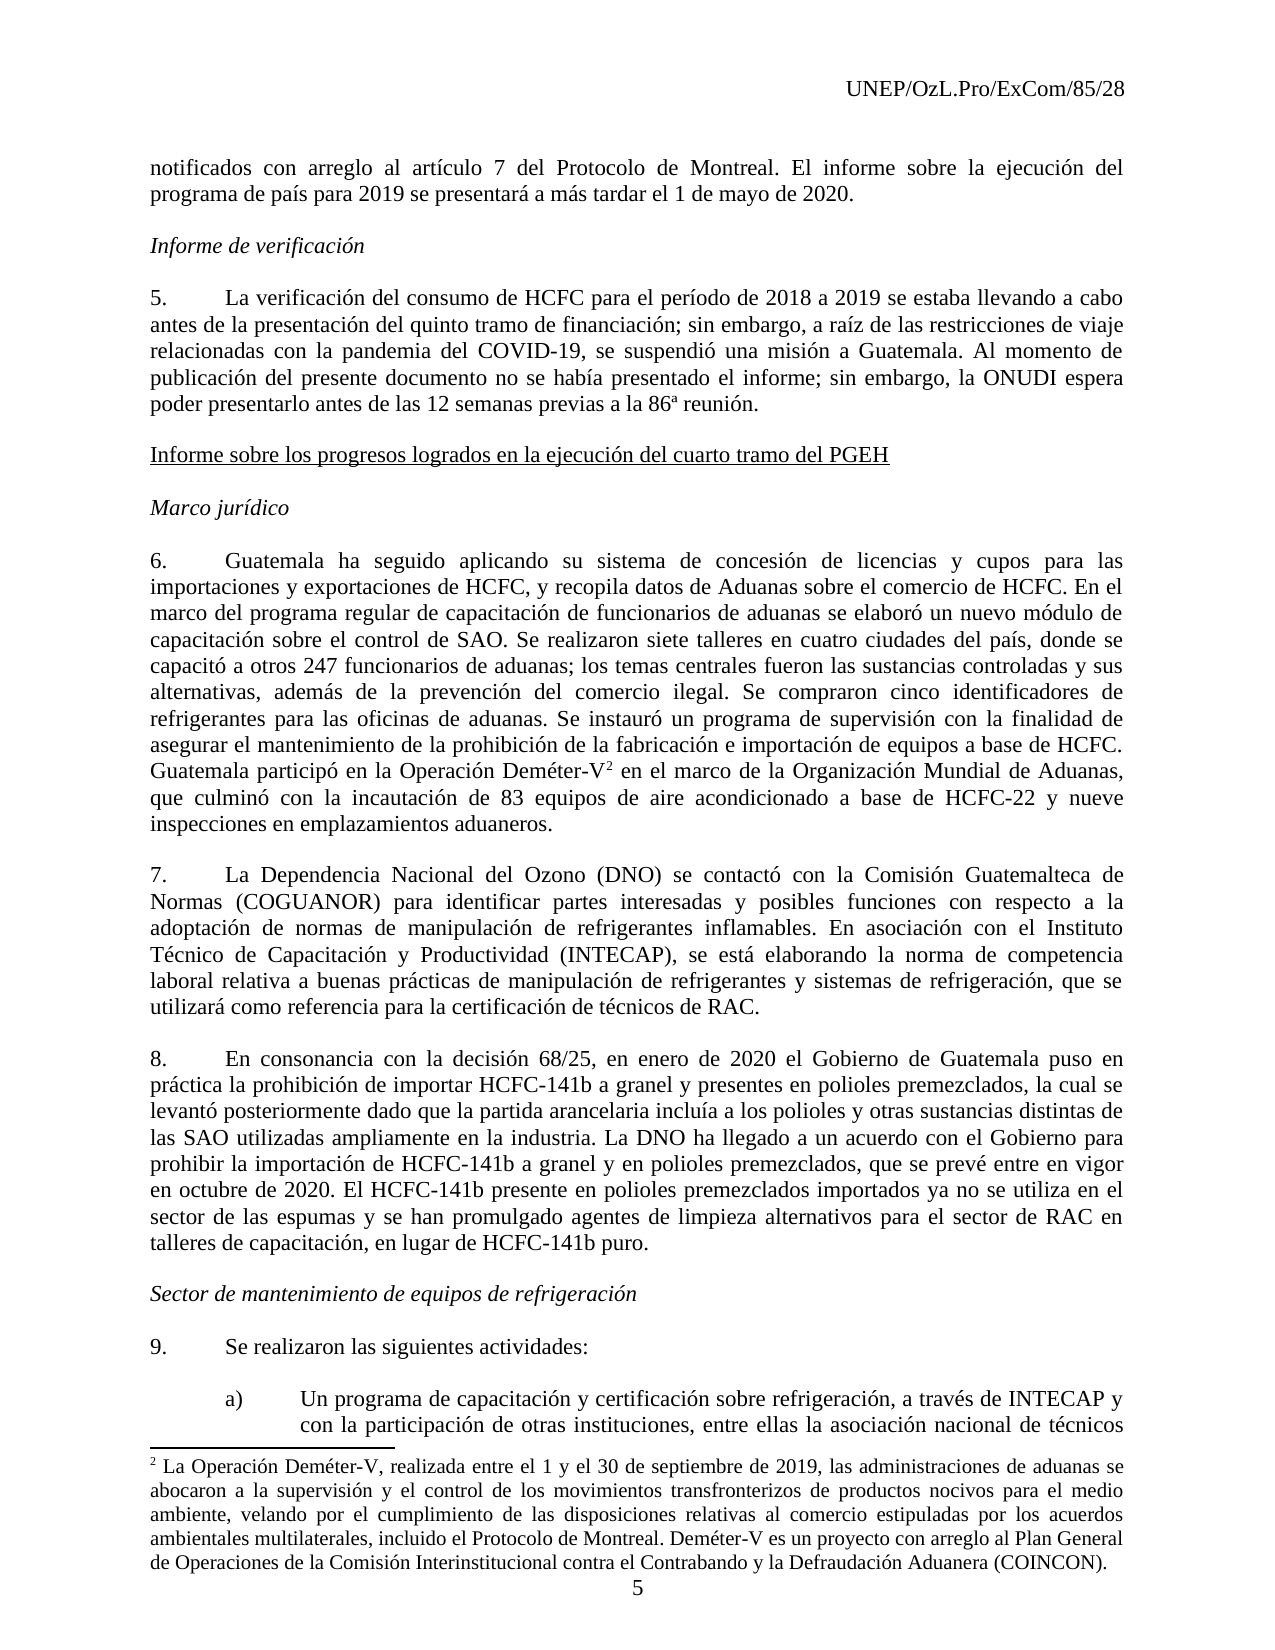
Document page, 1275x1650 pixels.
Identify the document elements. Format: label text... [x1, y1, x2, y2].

subtitle Se realizaron las siguientes actividades: [150, 1333, 1125, 1359]
subtitle La verificación del consumo de HCFC para el período de 2018 a 2019 se estaba llevando a cabo antes de la presentación del quinto tramo de financiación; sin embargo, a raíz de las restricciones de viaje relacionadas con la pandemia del COVID-19, se suspendió una misión a Guatemala. Al momento de publicación del presente documento no se había presentado el informe; sin embargo, la ONUDI espera poder presentarlo antes de las 12 semanas previas a la 86ª reunión. [150, 284, 1125, 416]
text Sector de mantenimiento de equipos de refrigeración [150, 1281, 1125, 1307]
subtitle En consonancia con la decisión 68/25, en enero de 2020 el Gobierno de Guatemala puso en práctica la prohibición de importar HCFC-141b a granel y presentes en polioles premezclados, la cual se levantó posteriormente dado que la partida arancelaria incluía a los polioles y otras sustancias distintas de las SAO utilizadas ampliamente en la industria. La DNO ha llegado a un acuerdo con el Gobierno para prohibir la importación de HCFC-141b a granel y en polioles premezclados, que se prevé entre en vigor en octubre de 2020. El HCFC-141b presente en polioles premezclados importados ya no se utiliza en el sector de las espumas y se han promulgado agentes de limpieza alternativos para el sector de RAC en talleres de capacitación, en lugar de HCFC-141b puro. [150, 1045, 1125, 1256]
subtitle La Dependencia Nacional del Ozono (DNO) se contactó con la Comisión Guatemalteca de Normas (COGUANOR) para identificar partes interesadas y posibles funciones con respecto a la adoptación de normas de manipulación de refrigerantes inflamables. En asociación con el Instituto Técnico de Capacitación y Productividad (INTECAP), se está elaborando la norma de competencia laboral relativa a buenas prácticas de manipulación de refrigerantes y sistemas de refrigeración, que se utilizará como referencia para la certificación de técnicos de RAC. [150, 862, 1125, 1020]
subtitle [150, 154, 1125, 207]
text Informe de verificación [150, 232, 1125, 258]
text Marco jurídico [150, 494, 1125, 520]
text Informe sobre los progresos logrados en la ejecución del cuarto tramo del PGEH [150, 441, 1125, 468]
subtitle Guatemala ha seguido aplicando su sistema de concesión de licencias y cupos para las importaciones y exportaciones de HCFC, y recopila datos de Aduanas sobre el comercio de HCFC. En el marco del programa regular de capacitación de funcionarios de aduanas se elaboró un nuevo módulo de capacitación sobre el control de SAO. Se realizaron siete talleres en cuatro ciudades del país, donde se capacitó a otros 247 funcionarios de aduanas; los temas centrales fueron las sustancias controladas y sus alternativas, además de la prevención del comercio ilegal. Se compraron cinco identificadores de refrigerantes para las oficinas de aduanas. Se instauró un programa de supervisión con la finalidad de asegurar el mantenimiento de la prohibición de la fabricación e importación de equipos a base de HCFC. Guatemala participó en la Operación Deméter-V en el marco de la Organización Mundial de Aduanas, que culminó con la incautación de 83 equipos de aire acondicionado a base de HCFC-22 y nueve inspecciones en emplazamientos aduaneros. [150, 547, 1125, 837]
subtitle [225, 1384, 1125, 1437]
